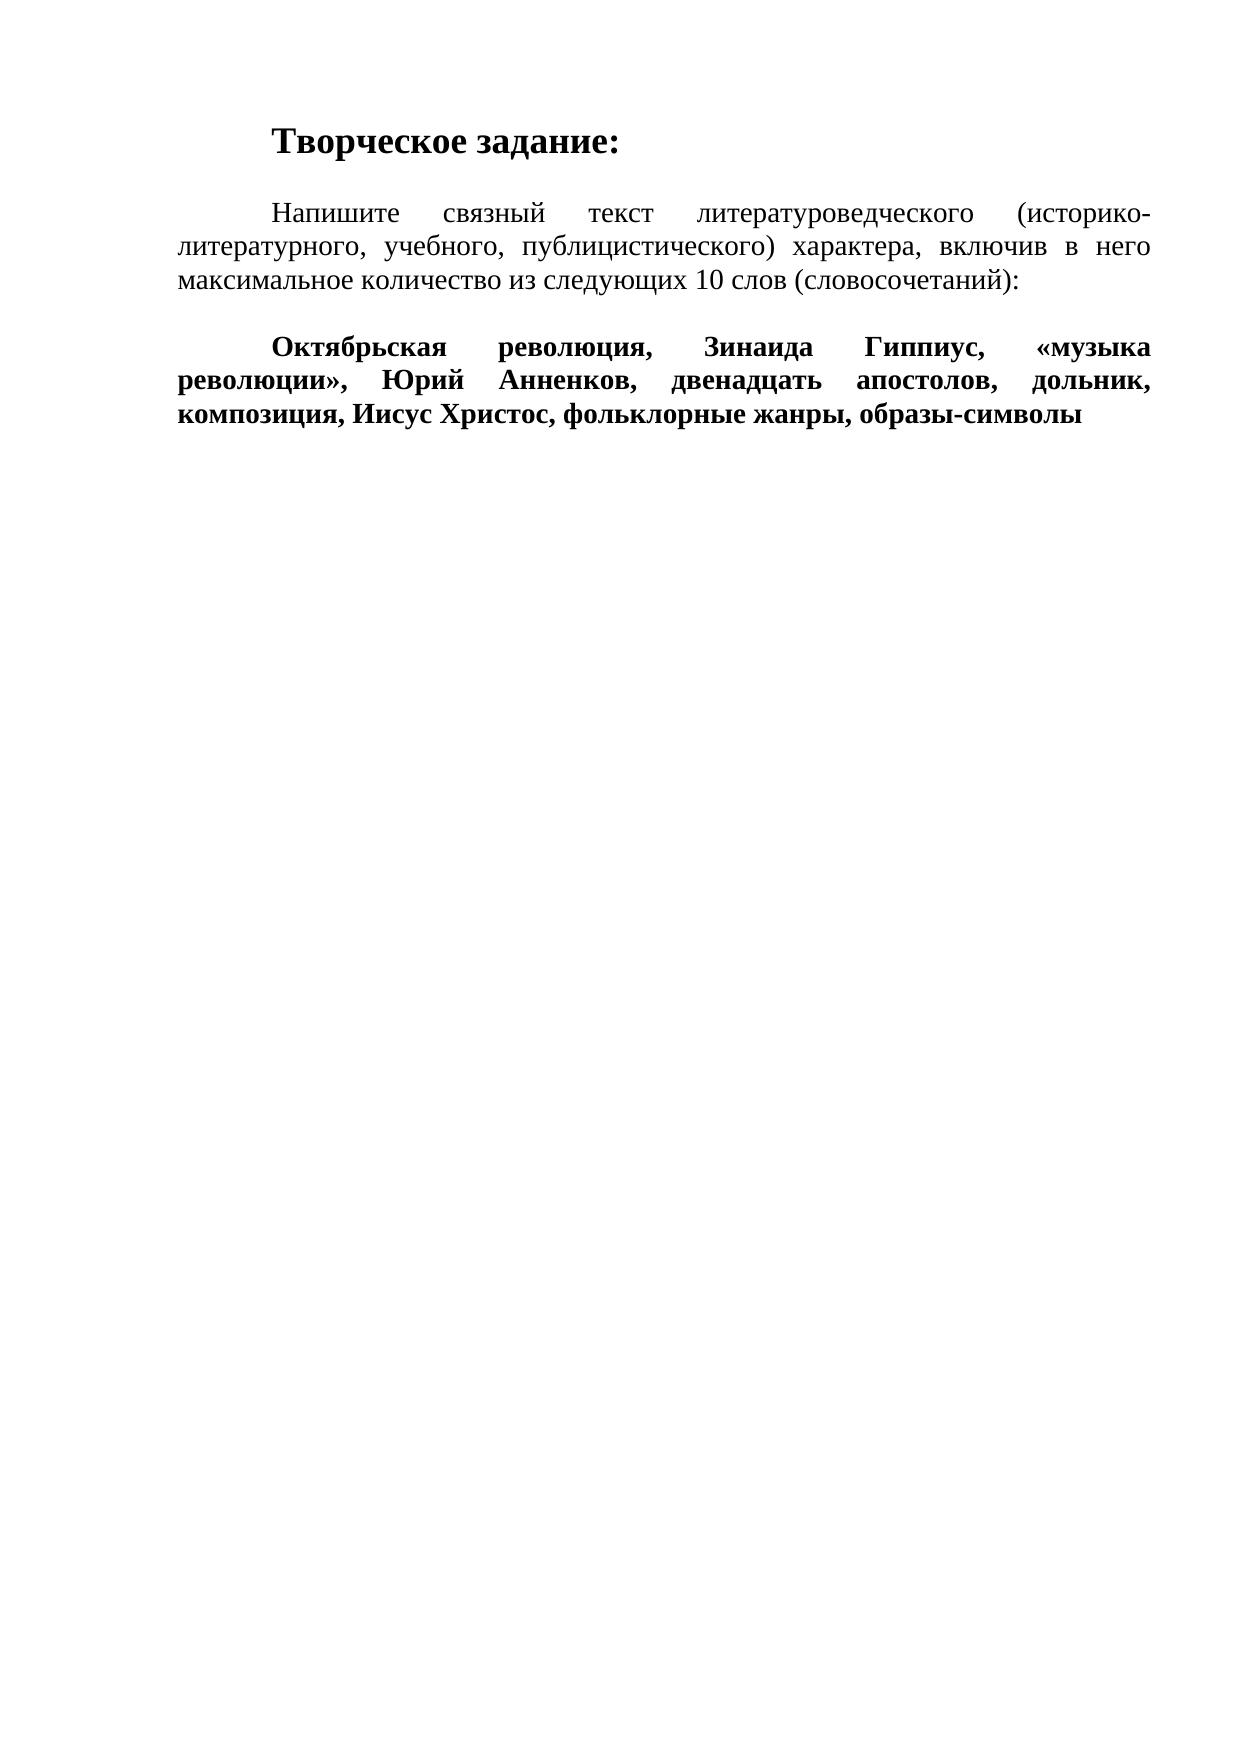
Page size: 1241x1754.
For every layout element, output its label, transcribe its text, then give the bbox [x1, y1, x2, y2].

text Напишите связный текст литературоведческого (историко-литературного, учебного, публицистического) характера, включив в него максимальное количество из следующих 10 слов (словосочетаний): [177, 195, 1152, 295]
text Творческое задание: [177, 118, 1152, 161]
text Октябрьская революция, Зинаида Гиппиус, «музыка революции», Юрий Анненков, двенадцать апостолов, дольник, композиция, Иисус Христос, фольклорные жанры, образы-символы [177, 329, 1152, 429]
